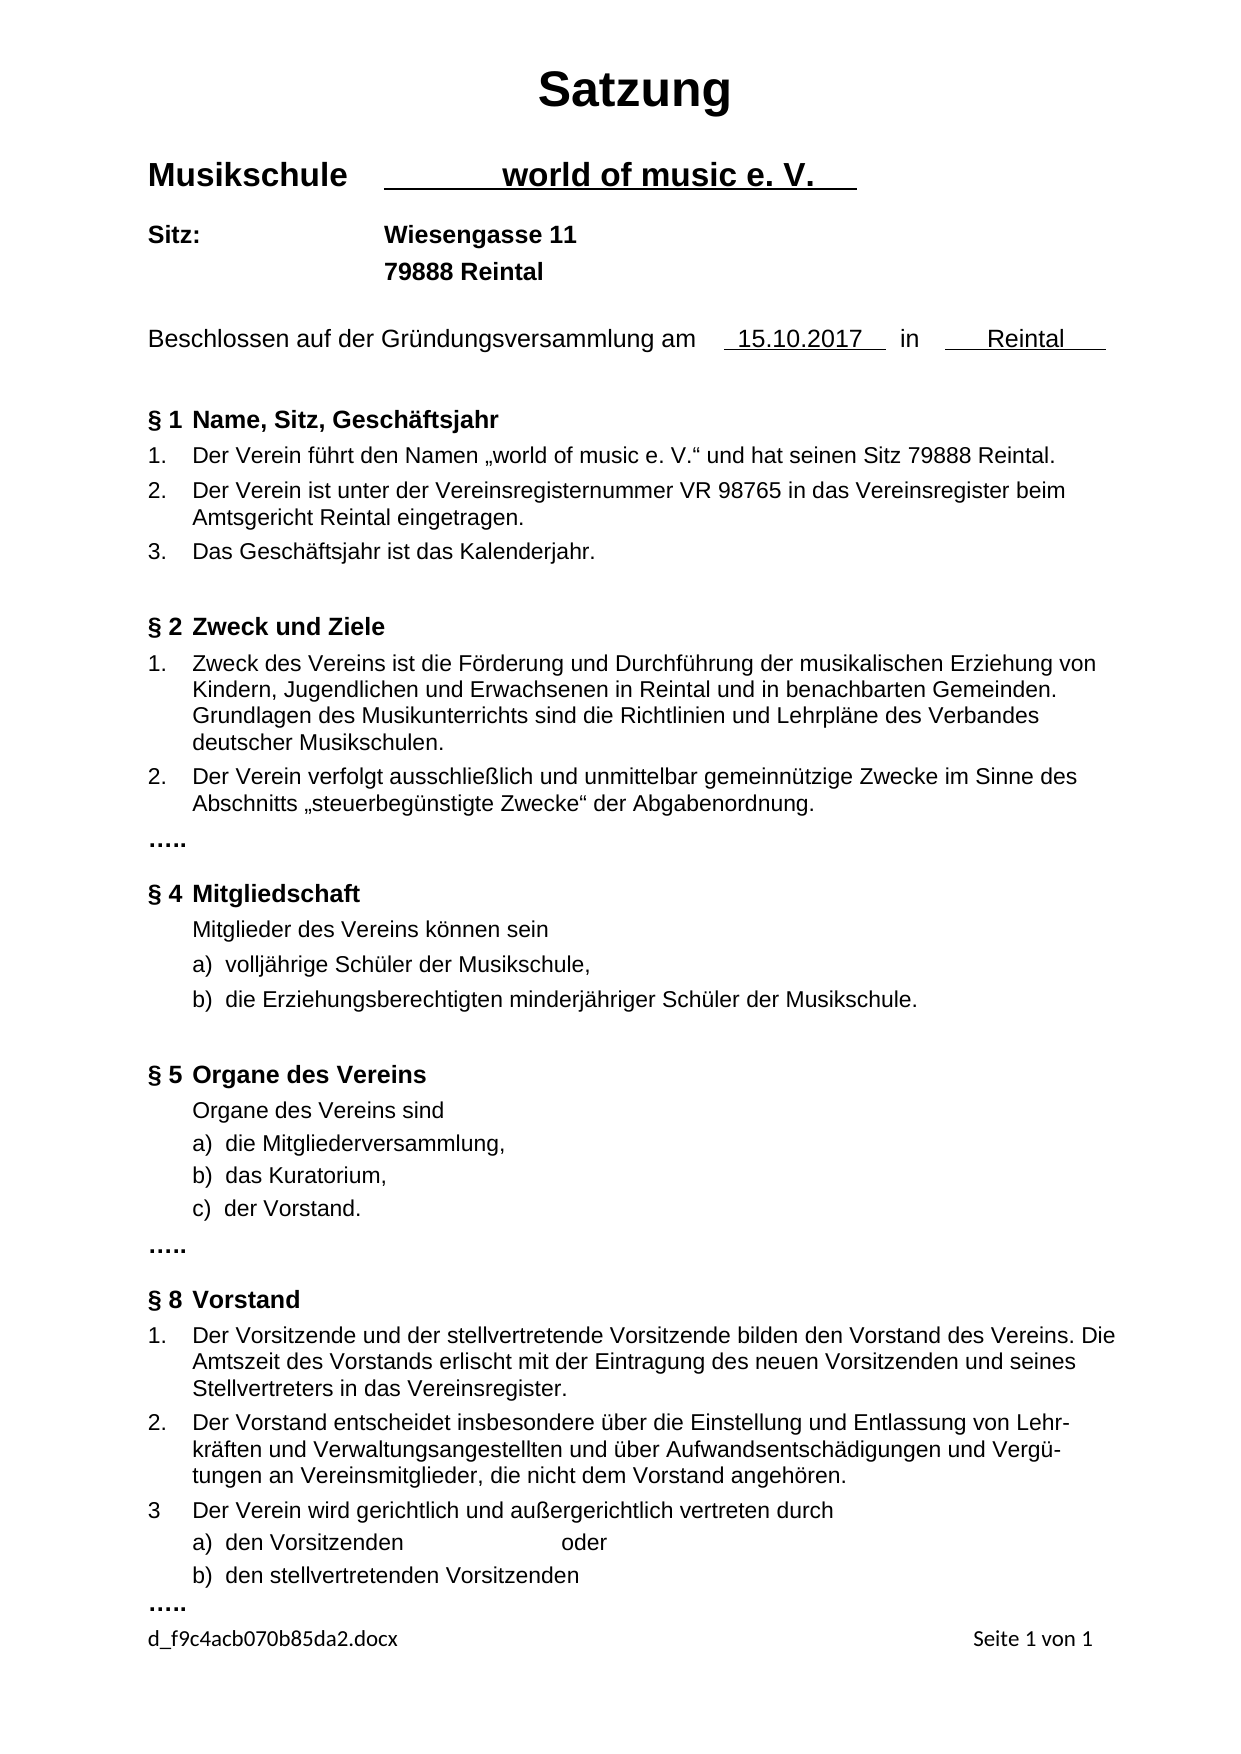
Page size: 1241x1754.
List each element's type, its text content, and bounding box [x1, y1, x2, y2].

text 1. Der Vorsitzende und der stellvertretende Vorsitzende bilden den Vorstand des Vereins. Die Amtszeit des Vorstands erlischt mit der Eintragung des neuen Vorsitzenden und seines Stellvertreters in das Vereinsregister. [148, 1322, 1122, 1401]
text Sitz: Wiesengasse 11 [148, 220, 1122, 248]
text 79888 Reintal [148, 257, 1122, 286]
text Satzung [148, 59, 1122, 117]
text b) das Kuratorium, [192, 1162, 1122, 1189]
text 2. Der Verein verfolgt ausschließlich und unmittelbar gemeinnützige Zwecke im Sinne des Abschnitts „steuerbegünstigte Zwecke“ der Abgabenordnung. [148, 763, 1122, 816]
text a) den Vorsitzenden oder [192, 1529, 1122, 1556]
text c) der Vorstand. [192, 1195, 1122, 1221]
text § 1 Name, Sitz, Geschäftsjahr [148, 405, 1122, 434]
text 3 Der Verein wird gerichtlich und außergerichtlich vertreten durch [148, 1497, 1122, 1523]
text 1. Zweck des Vereins ist die Förderung und Durchführung der musikalischen Erziehung von Kindern, Jugendlichen und Erwachsenen in Reintal und in benachbarten Gemeinden. Grundlagen des Musikunterrichts sind die Richtlinien und Lehrpläne des Verbandes deutscher Musikschulen. [148, 649, 1122, 755]
text § 4 Mitgliedschaft [148, 879, 1122, 908]
text Mitglieder des Vereins können sein [148, 916, 1122, 943]
text 2. Der Vorstand entscheidet insbesondere über die Einstellung und Entlassung von Lehrkräften und Verwaltungsangestellten und über Aufwandsentschädigungen und Vergütungen an Vereinsmitglieder, die nicht dem Vorstand angehören. [148, 1409, 1122, 1488]
text ….. [148, 1230, 1122, 1258]
text ….. [148, 1588, 1122, 1617]
text 1. Der Verein führt den Namen „world of music e. V.“ und hat seinen Sitz 79888 Reintal. [148, 442, 1122, 469]
text Beschlossen auf der Gründungsversammlung am 15.10.2017 in Reintal [148, 324, 1122, 353]
text ….. [148, 824, 1122, 853]
text 2. Der Verein ist unter der Vereinsregisternummer VR 98765 in das Vereinsregister beim Amtsgericht Reintal eingetragen. [148, 477, 1122, 530]
text a) volljährige Schüler der Musikschule, [192, 951, 1122, 977]
text Organe des Vereins sind [148, 1097, 1122, 1123]
text Musikschule world of music e. V. [148, 155, 1122, 193]
text § 2 Zweck und Ziele [148, 612, 1122, 641]
text 3. Das Geschäftsjahr ist das Kalenderjahr. [148, 538, 1122, 564]
text b) die Erziehungsberechtigten minderjähriger Schüler der Musikschule. [192, 986, 1122, 1012]
text § 5 Organe des Vereins [148, 1060, 1122, 1089]
text b) den stellvertretenden Vorsitzenden [192, 1562, 1122, 1588]
text § 8 Vorstand [148, 1285, 1122, 1313]
text a) die Mitgliederversammlung, [192, 1130, 1122, 1156]
